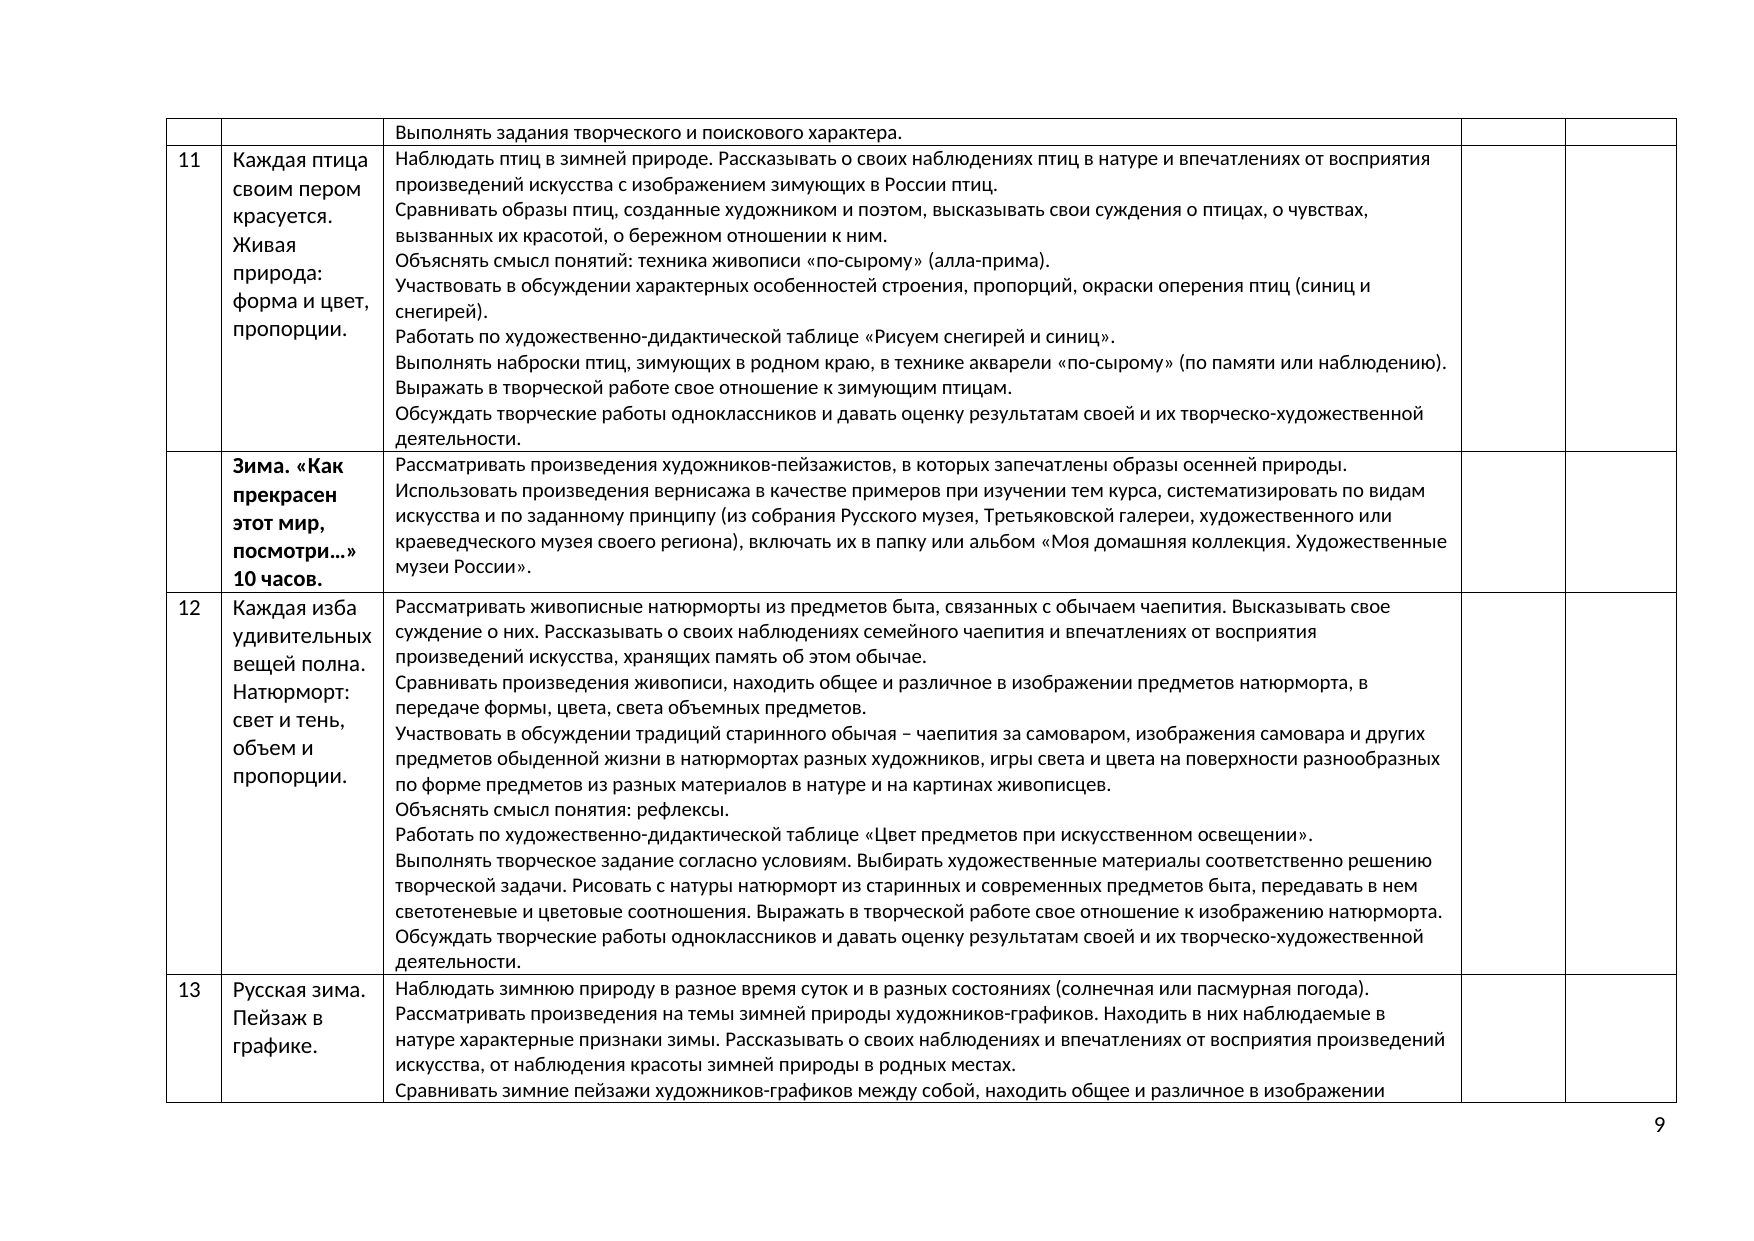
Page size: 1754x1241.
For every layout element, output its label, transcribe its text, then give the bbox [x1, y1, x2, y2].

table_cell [222, 119, 383, 144]
table_cell Каждая птица своим пером красуется. Живая природа: форма и цвет, пропорции. [222, 146, 383, 451]
table_cell Наблюдать птиц в зимней природе. Рассказывать о своих наблюдениях птиц в натуре и впечатлениях от восприятия произведений искусства с изображением зимующих в России птиц. Сравнивать образы птиц, созданные художником и поэтом, высказывать свои суждения о птицах, о чувствах, вызванных их красотой, о бережном отношении к ним. Объяснять смысл понятий: техника живописи «по-сырому» (алла-прима). Участвовать в обсуждении характерных особенностей строения, пропорций, окраски оперения птиц (синиц и снегирей). Работать по художественно-дидактической таблице «Рисуем снегирей и синиц». Выполнять наброски птиц, зимующих в родном краю, в технике акварели «по-сырому» (по памяти или наблюдению). Выражать в творческой работе свое отношение к зимующим птицам. Обсуждать творческие работы одноклассников и давать оценку результатам своей и их творческо-художественной деятельности. [384, 146, 1461, 451]
table_cell [1462, 452, 1565, 592]
table_cell [1566, 975, 1676, 1102]
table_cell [222, 975, 383, 1102]
table_cell Рассматривать произведения художников-пейзажистов, в которых запечатлены образы осенней природы. Использовать произведения вернисажа в качестве примеров при изучении тем курса, систематизировать по видам искусства и по заданному принципу (из собрания Русского музея, Третьяковской галереи, художественного или краеведческого музея своего региона), включать их в папку или альбом «Моя домашняя коллекция. Художественные музеи России». [384, 452, 1461, 592]
table_cell 11 [167, 146, 221, 451]
table_cell [1462, 146, 1565, 451]
table_cell [167, 452, 221, 592]
table_cell [1462, 975, 1565, 1102]
table_cell [1566, 593, 1676, 974]
table_cell 12 [167, 593, 221, 974]
table_cell 10 [167, 119, 221, 144]
table_cell [1566, 452, 1676, 592]
table_cell Рассматривать живописные натюрморты из предметов быта, связанных с обычаем чаепития. Высказывать свое суждение о них. Рассказывать о своих наблюдениях семейного чаепития и впечатлениях от восприятия произведений искусства, хранящих память об этом обычае. Сравнивать произведения живописи, находить общее и различное в изображении предметов натюрморта, в передаче формы, цвета, света объемных предметов. Участвовать в обсуждении традиций старинного обычая – чаепития за самоваром, изображения самовара и других предметов обыденной жизни в натюрмортах разных художников, игры света и цвета на поверхности разнообразных по форме предметов из разных материалов в натуре и на картинах живописцев. Объяснять смысл понятия: рефлексы. Работать по художественно-дидактической таблице «Цвет предметов при искусственном освещении». Выполнять творческое задание согласно условиям. Выбирать художественные материалы соответственно решению творческой задачи. Рисовать с натуры натюрморт из старинных и современных предметов быта, передавать в нем светотеневые и цветовые соотношения. Выражать в творческой работе свое отношение к изображению натюрморта. Обсуждать творческие работы одноклассников и давать оценку результатам своей и их творческо-художественной деятельности. [384, 593, 1461, 974]
table_cell [1462, 593, 1565, 974]
table_cell [1462, 119, 1565, 144]
table_cell [1566, 119, 1676, 144]
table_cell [384, 119, 1461, 144]
table_cell Каждая изба удивительных вещей полна. Натюрморт: свет и тень, объем и пропорции. [222, 593, 383, 974]
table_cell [384, 975, 1461, 1102]
table_cell [1566, 146, 1676, 451]
table_cell 13 [167, 975, 221, 1102]
table_cell Зима. «Как прекрасен этот мир, посмотри…» 10 часов. [222, 452, 383, 592]
